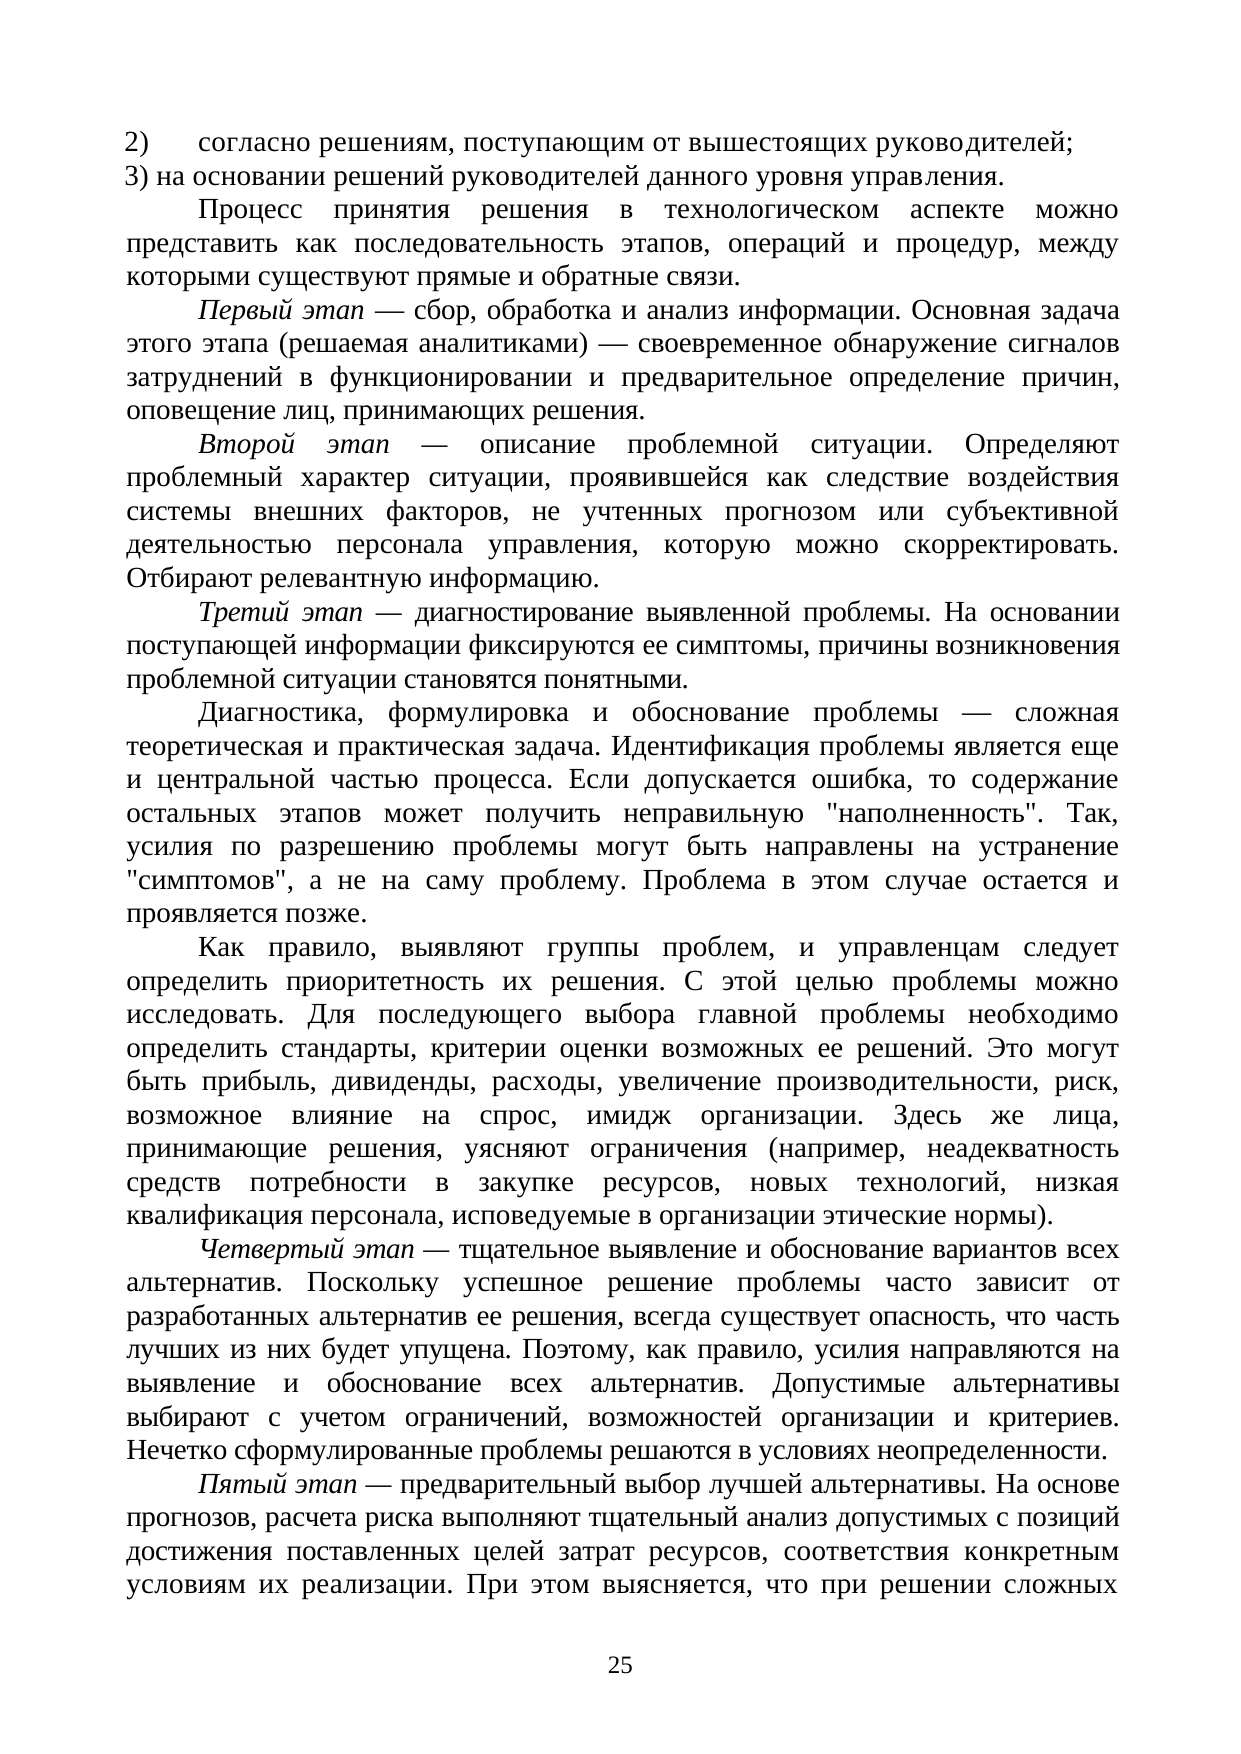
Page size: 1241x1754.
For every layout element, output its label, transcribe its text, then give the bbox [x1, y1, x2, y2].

text Второй этап — описание проблемной ситуации. Определяют проблемный характер ситуации, проявившейся как следствие воздействия системы внешних факторов, не учтенных прогнозом или субъективной деятельностью персонала управления, которую можно скорректировать. Отбирают релевантную информацию. [126, 426, 1120, 594]
text Как правило, выявляют группы проблем, и управленцам следует определить приоритетность их решения. С этой целью проблемы можно исследовать. Для последующего выбора главной проблемы необходимо определить стандарты, критерии оценки возможных ее решений. Это могут быть прибыль, дивиденды, расходы, увеличение производительности, риск, возможное влияние на спрос, имидж организации. Здесь же лица, принимающие решения, уясняют ограничения (например, неадекватность средств потребности в закупке ресурсов, новых технологий, низкая квалификация персонала, исповедуемые в организации этические нормы). [126, 929, 1120, 1231]
list согласно решениям, поступающим от вышестоящих руководителей; [124, 124, 1120, 158]
text Третий этап — диагностирование выявленной проблемы. На основании поступающей информации фиксируются ее симптомы, причины возникновения проблемной ситуации становятся понятными. [126, 594, 1120, 694]
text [126, 1466, 1120, 1600]
text Процесс принятия решения в технологическом аспекте можно представить как последовательность этапов, операций и процедур, между которыми существуют прямые и обратные связи. [126, 191, 1120, 292]
text Четвертый этап — тщательное выявление и обоснование вариантов всех альтернатив. Поскольку успешное решение проблемы часто зависит от разработанных альтернатив ее решения, всегда существует опасность, что часть лучших из них будет упущена. Поэтому, как правило, усилия направляются на выявление и обоснование всех альтернатив. Допустимые альтернативы выбирают с учетом ограничений, возможностей организации и критериев. Нечетко сформулированные проблемы решаются в условиях неопределенности. [126, 1231, 1120, 1466]
text Первый этап — сбор, обработка и анализ информации. Основная задача этого этапа (решаемая аналитиками) — своевременное обнаружение сигналов затруднений в функционировании и предварительное определение причин, оповещение лиц, принимающих решения. [126, 292, 1120, 426]
text Диагностика, формулировка и обоснование проблемы — сложная теоретическая и практическая задача. Идентификация проблемы является еще и центральной частью процесса. Если допускается ошибка, то содержание остальных этапов может получить неправильную "наполненность". Так, усилия по разрешению проблемы могут быть направлены на устранение "симптомов", а не на саму проблему. Проблема в этом случае остается и проявляется позже. [126, 694, 1120, 929]
text 3) на основании решений руководителей данного уровня управления. [124, 158, 1120, 191]
